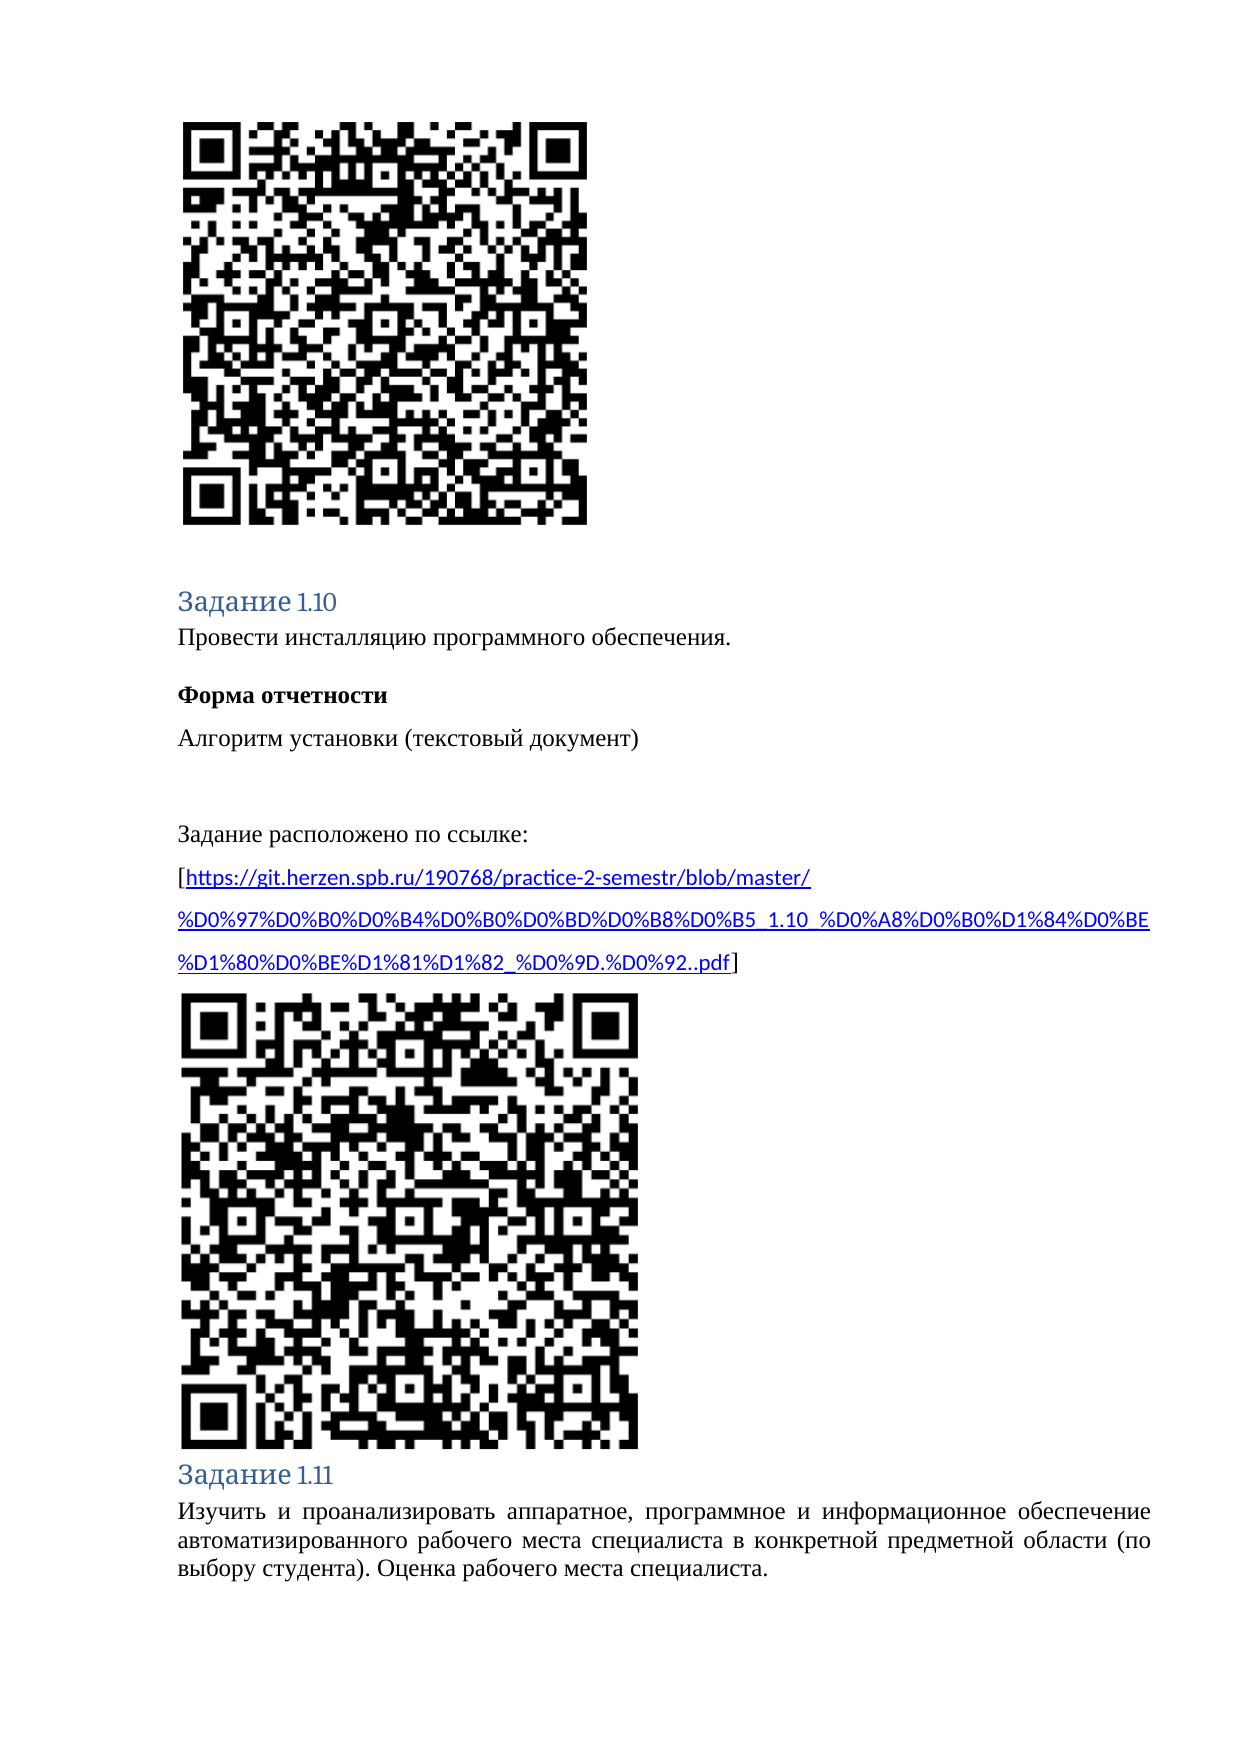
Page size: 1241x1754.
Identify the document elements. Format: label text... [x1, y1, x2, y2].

text Изучить и проанализировать аппаратное, программное и информационное обеспечение автоматизированного рабочего места специалиста в конкретной предметной области (по выбору студента). Оценка рабочего места специалиста. [177, 1496, 1152, 1582]
picture [177, 118, 595, 535]
text Форма отчетности [177, 680, 1152, 709]
text Провести инсталляцию программного обеспечения. [177, 622, 1152, 651]
picture [177, 991, 646, 1456]
subtitle Задание 1.10 [177, 587, 1152, 618]
subtitle Задание 1.11 [177, 1460, 1152, 1491]
text Алгоритм установки (текстовый документ) [177, 723, 1152, 752]
text [https://git.herzen.spb.ru/190768/practice-2-semestr/blob/master/%D0%97%D0%B0%D0%B4%D0%B0%D0%BD%D0%B8%D0%B5_1.10_%D0%A8%D0%B0%D1%84%D0%BE%D1%80%D0%BE%D1%81%D1%82_%D0%9D.%D0%92..pdf] [177, 862, 1152, 977]
text Задание расположено по ссылке: [177, 819, 1152, 848]
